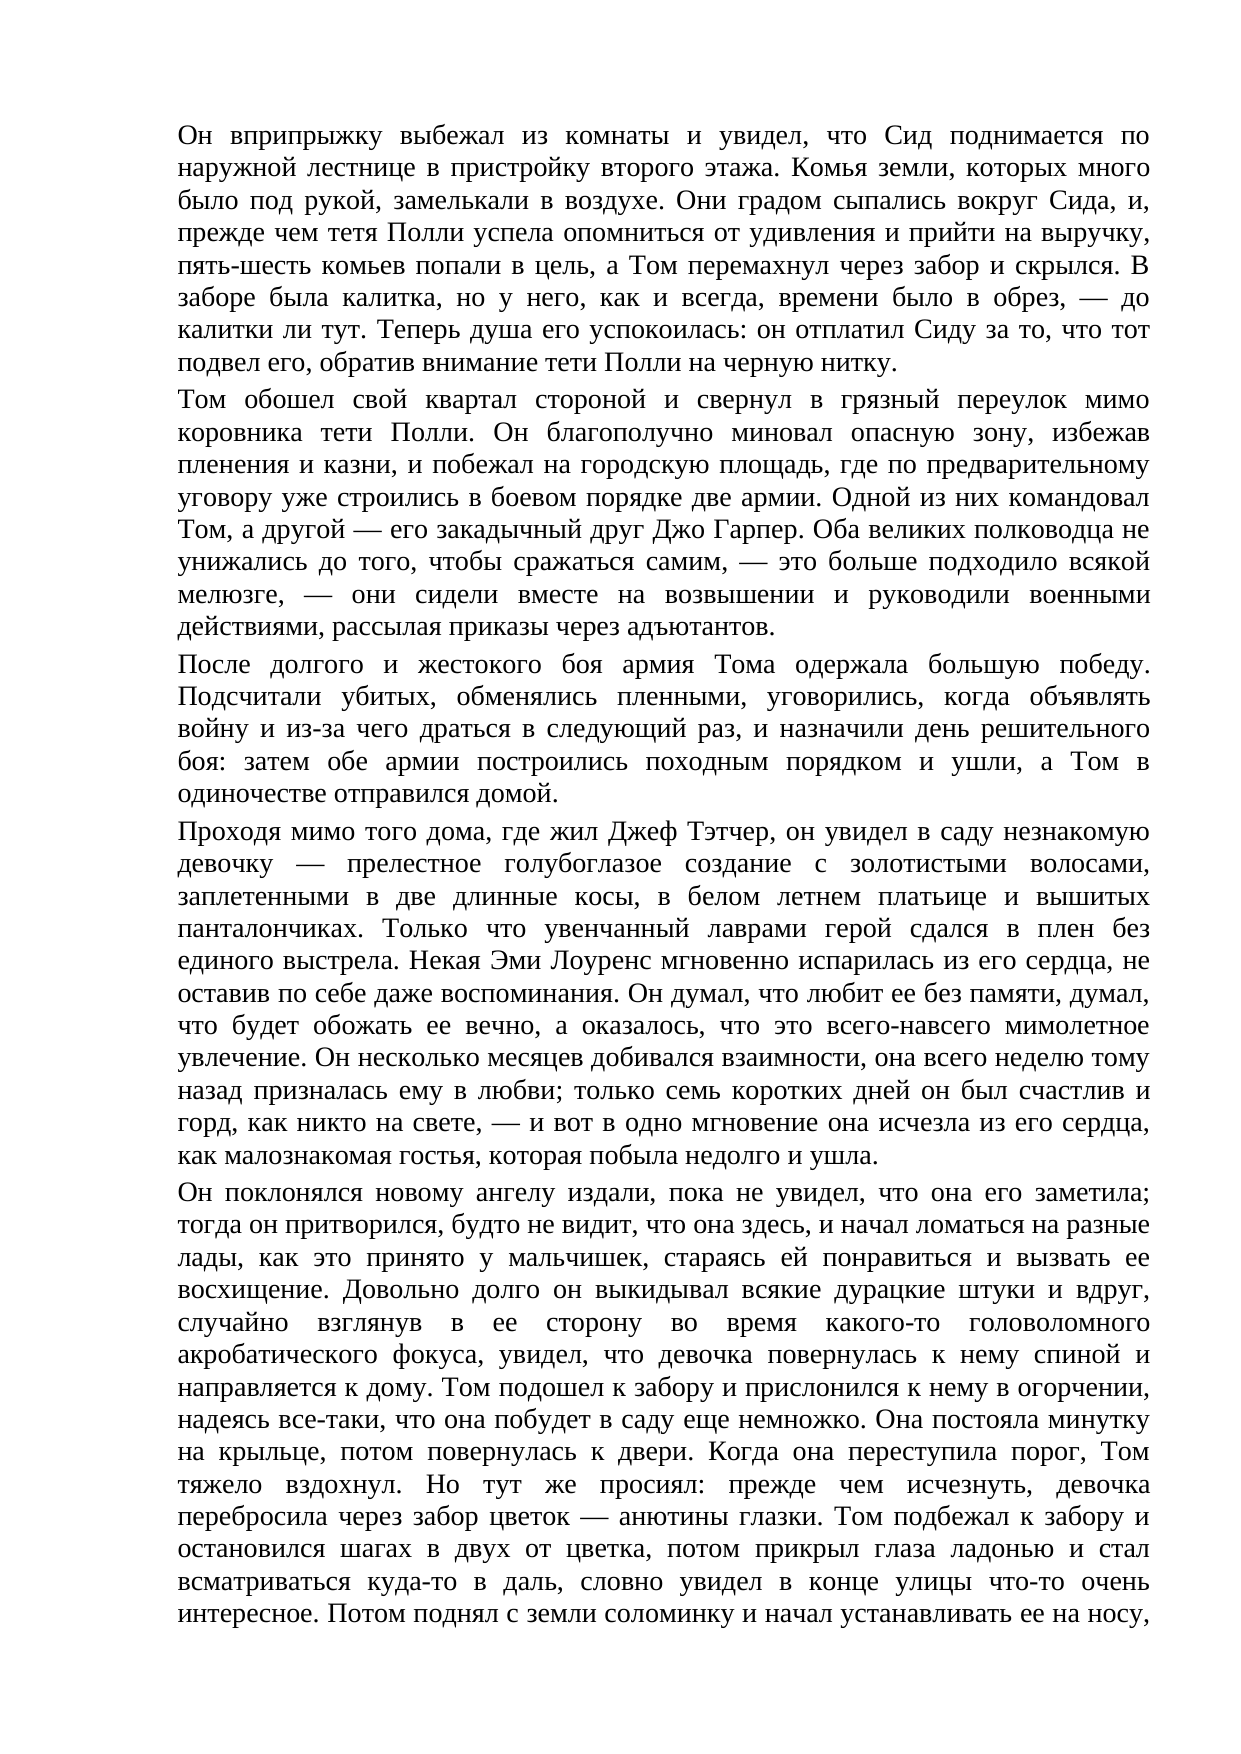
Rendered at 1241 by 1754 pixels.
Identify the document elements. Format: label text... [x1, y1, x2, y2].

text Он вприпрыжку выбежал из комнаты и увидел, что Сид поднимается по наружной лестнице в пристройку второго этажа. Комья земли, которых много было под рукой, замелькали в воздухе. Они градом сыпались вокруг Сида, и, прежде чем тетя Полли успела опомниться от удивления и прийти на выручку, пять-шесть комьев попали в цель, а Том перемахнул через забор и скрылся. В заборе была калитка, но у него, как и всегда, времени было в обрез, — до калитки ли тут. Теперь душа его успокоилась: он отплатил Сиду за то, что тот подвел его, обратив внимание тети Полли на черную нитку. [177, 118, 1152, 377]
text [177, 1175, 1152, 1629]
text Том обошел свой квартал стороной и свернул в грязный переулок мимо коровника тети Полли. Он благополучно миновал опасную зону, избежав пленения и казни, и побежал на городскую площадь, где по предварительному уговору уже строились в боевом порядке две армии. Одной из них командовал Том, а другой — его закадычный друг Джо Гарпер. Оба великих полководца не унижались до того, чтобы сражаться самим, — это больше подходило всякой мелюзге, — они сидели вместе на возвышении и руководили военными действиями, рассылая приказы через адъютантов. [177, 382, 1152, 642]
text После долгого и жестокого боя армия Тома одержала большую победу. Подсчитали убитых, обменялись пленными, уговорились, когда объявлять войну и из-за чего драться в следующий раз, и назначили день решительного боя: затем обе армии построились походным порядком и ушли, а Том в одиночестве отправился домой. [177, 647, 1152, 809]
text Проходя мимо того дома, где жил Джеф Тэтчер, он увидел в саду незнакомую девочку — прелестное голубоглазое создание с золотистыми волосами, заплетенными в две длинные косы, в белом летнем платьице и вышитых панталончиках. Только что увенчанный лаврами герой сдался в плен без единого выстрела. Некая Эми Лоуренс мгновенно испарилась из его сердца, не оставив по себе даже воспоминания. Он думал, что любит ее без памяти, думал, что будет обожать ее вечно, а оказалось, что это всего-навсего мимолетное увлечение. Он несколько месяцев добивался взаимности, она всего неделю тому назад призналась ему в любви; только семь коротких дней он был счастлив и горд, как никто на свете, — и вот в одно мгновение она исчезла из его сердца, как малознакомая гостья, которая побыла недолго и ушла. [177, 814, 1152, 1170]
